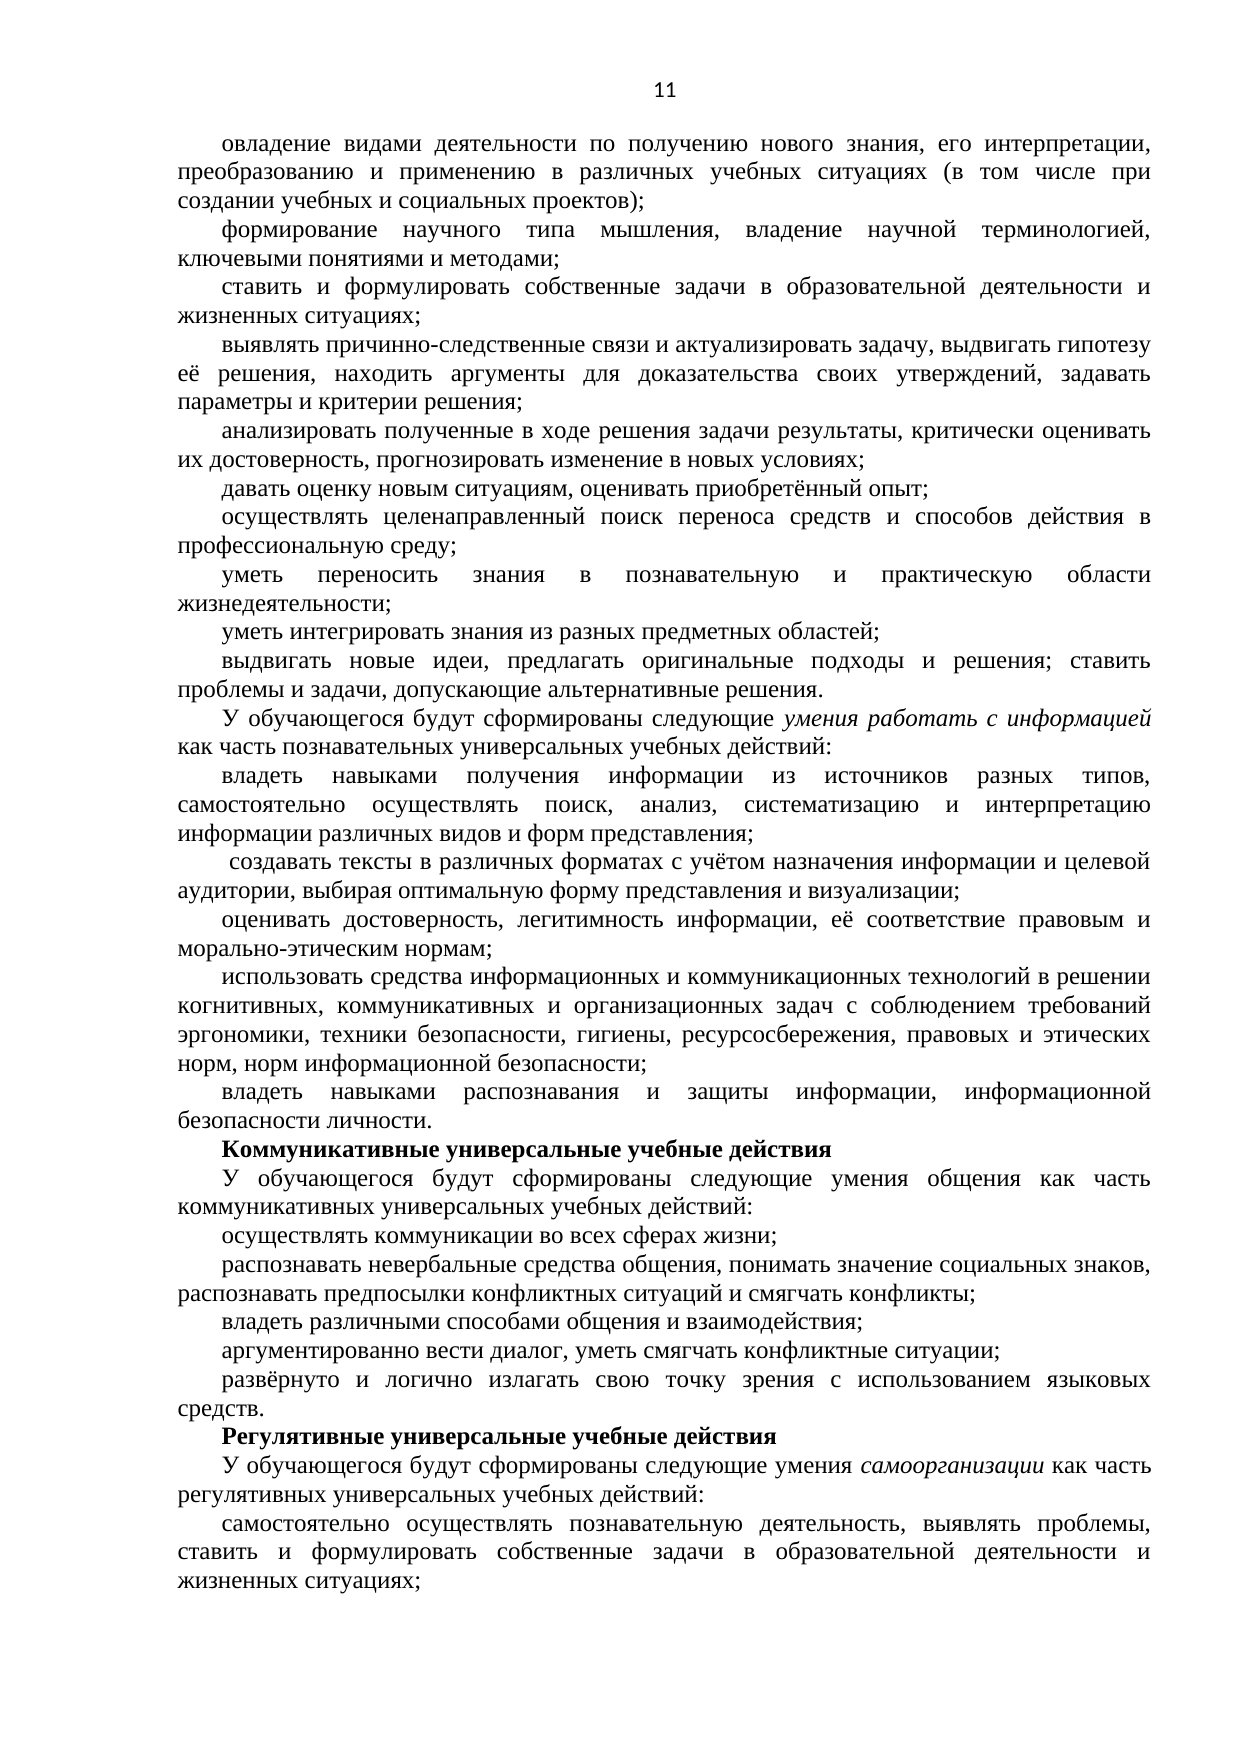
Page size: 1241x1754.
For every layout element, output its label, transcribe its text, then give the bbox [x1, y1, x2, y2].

text владеть навыками получения информации из источников разных типов, самостоятельно осуществлять поиск, анализ, систематизацию и интерпретацию информации различных видов и форм представления; [177, 760, 1152, 846]
text создавать тексты в различных форматах с учётом назначения информации и целевой аудитории, выбирая оптимальную форму представления и визуализации; [177, 846, 1152, 904]
text выявлять причинно-следственные связи и актуализировать задачу, выдвигать гипотезу её решения, находить аргументы для доказательства своих утверждений, задавать параметры и критерии решения; [177, 329, 1152, 415]
text оценивать достоверность, легитимность информации, её соответствие правовым и морально-этическим нормам; [177, 904, 1152, 961]
text У обучающегося будут сформированы следующие умения работать с информацией как часть познавательных универсальных учебных действий: [177, 703, 1152, 760]
text использовать средства информационных и коммуникационных технологий в решении когнитивных, коммуникативных и организационных задач с соблюдением требований эргономики, техники безопасности, гигиены, ресурсосбережения, правовых и этических норм, норм информационной безопасности; [177, 961, 1152, 1076]
text формирование научного типа мышления, владение научной терминологией, ключевыми понятиями и методами; [177, 214, 1152, 271]
text владеть навыками распознавания и защиты информации, информационной безопасности личности. [177, 1076, 1152, 1134]
text аргументированно вести диалог, уметь смягчать конфликтные ситуации; [177, 1335, 1152, 1364]
text выдвигать новые идеи, предлагать оригинальные подходы и решения; ставить проблемы и задачи, допускающие альтернативные решения. [177, 645, 1152, 703]
text Регулятивные универсальные учебные действия [177, 1421, 1152, 1450]
text уметь интегрировать знания из разных предметных областей; [177, 616, 1152, 645]
text распознавать невербальные средства общения, понимать значение социальных знаков, распознавать предпосылки конфликтных ситуаций и смягчать конфликты; [177, 1249, 1152, 1306]
text У обучающегося будут сформированы следующие умения самоорганизации как часть регулятивных универсальных учебных действий: [177, 1450, 1152, 1508]
text овладение видами деятельности по получению нового знания, его интерпретации, преобразованию и применению в различных учебных ситуациях (в том числе при создании учебных и социальных проектов); [177, 128, 1152, 214]
text осуществлять целенаправленный поиск переноса средств и способов действия в профессиональную среду; [177, 501, 1152, 559]
text владеть различными способами общения и взаимодействия; [177, 1306, 1152, 1335]
text У обучающегося будут сформированы следующие умения общения как часть коммуникативных универсальных учебных действий: [177, 1163, 1152, 1220]
text развёрнуто и логично излагать свою точку зрения с использованием языковых средств. [177, 1364, 1152, 1421]
text давать оценку новым ситуациям, оценивать приобретённый опыт; [177, 473, 1152, 501]
text самостоятельно осуществлять познавательную деятельность, выявлять проблемы, ставить и формулировать собственные задачи в образовательной деятельности и жизненных ситуациях; [177, 1508, 1152, 1594]
text осуществлять коммуникации во всех сферах жизни; [177, 1220, 1152, 1249]
text ставить и формулировать собственные задачи в образовательной деятельности и жизненных ситуациях; [177, 271, 1152, 329]
text Коммуникативные универсальные учебные действия [177, 1134, 1152, 1163]
text уметь переносить знания в познавательную и практическую области жизнедеятельности; [177, 559, 1152, 616]
text анализировать полученные в ходе решения задачи результаты, критически оценивать их достоверность, прогнозировать изменение в новых условиях; [177, 415, 1152, 473]
